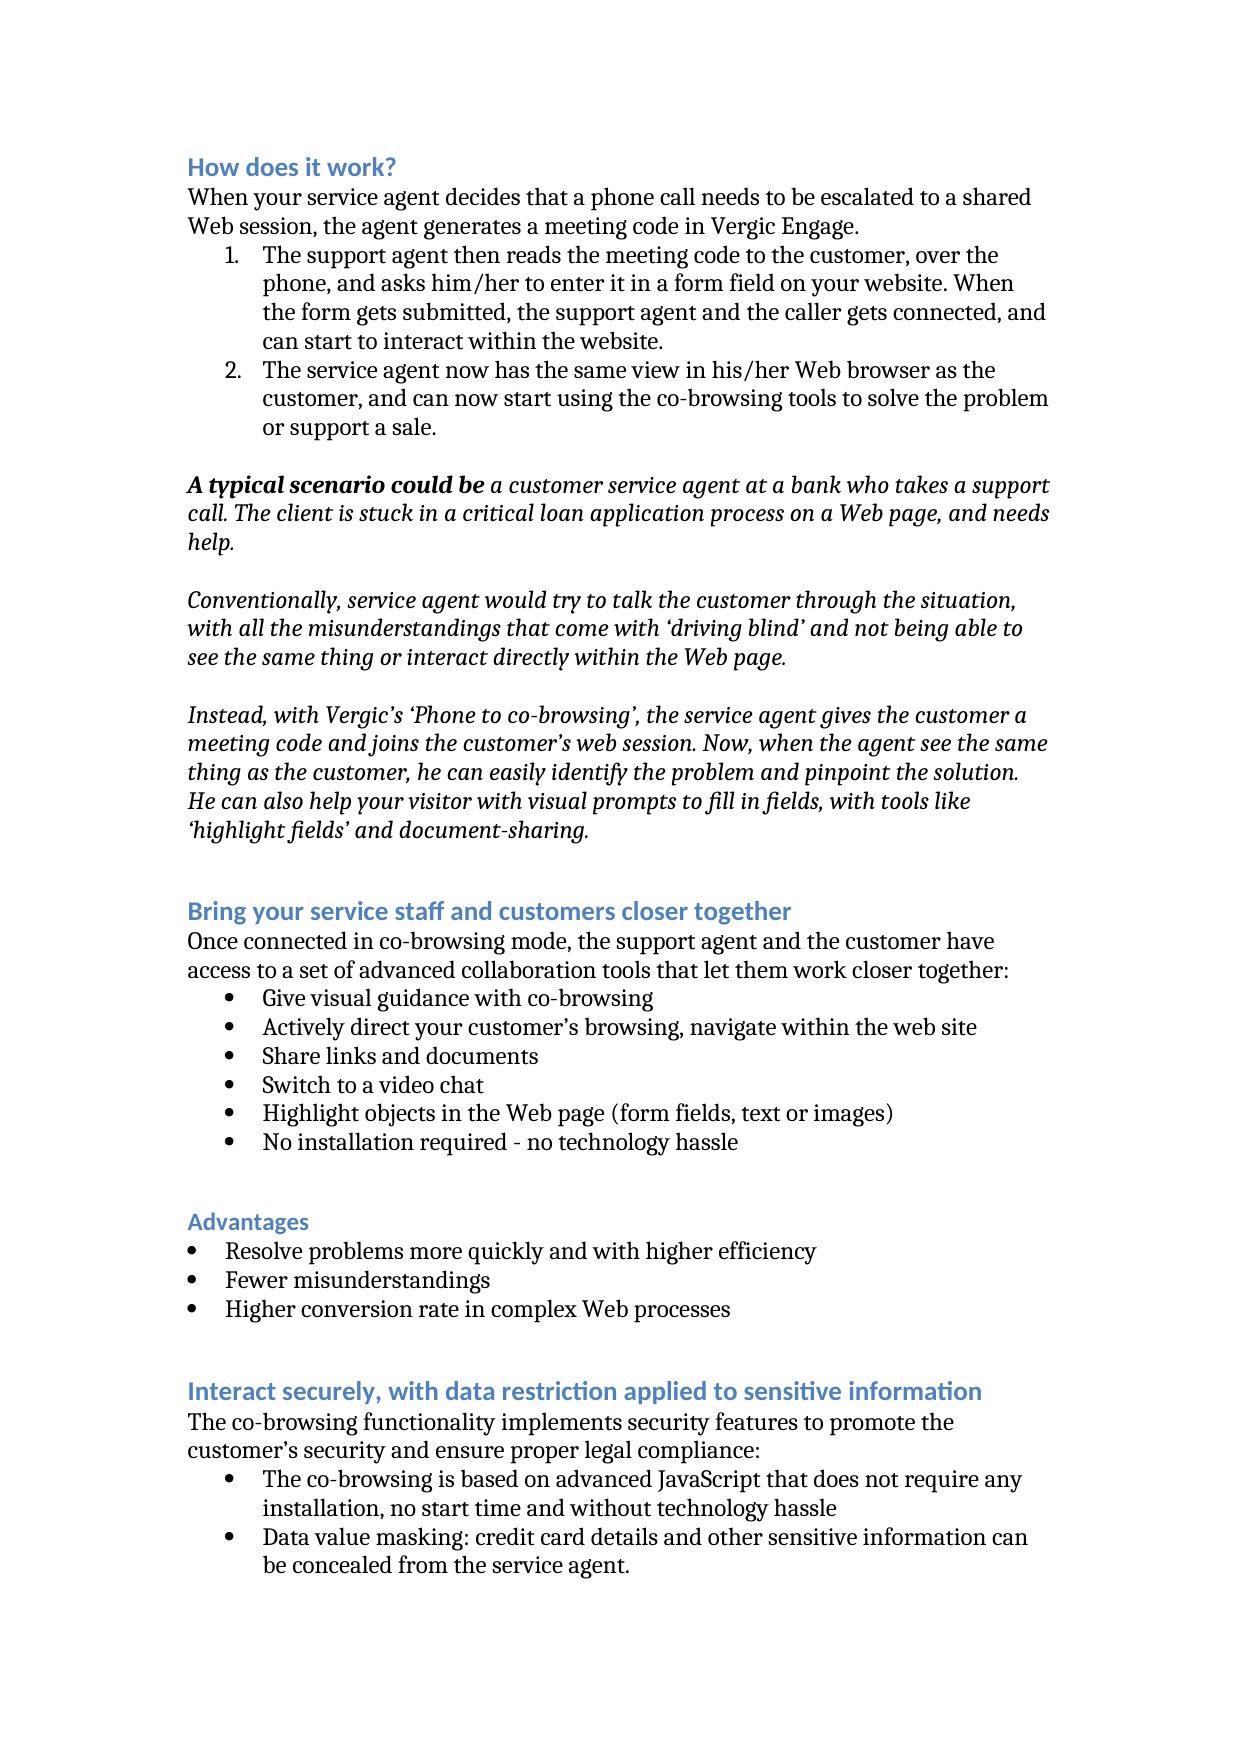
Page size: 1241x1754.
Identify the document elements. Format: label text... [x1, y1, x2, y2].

list Switch to a video chat [225, 1071, 1053, 1099]
text A typical scenario could be a customer service agent at a bank who takes a support call. The client is stuck in a critical loan application process on a Web page, and needs help. [187, 471, 1053, 557]
subtitle Interact securely, with data restriction applied to sensitive information [187, 1374, 1053, 1408]
list The co-browsing is based on advanced JavaScript that does not require any installation, no start time and without technology hassle [225, 1465, 1053, 1523]
list Resolve problems more quickly and with higher efficiency [187, 1237, 1053, 1266]
text Once connected in co-browsing mode, the support agent and the customer have access to a set of advanced collaboration tools that let them work closer together: [187, 927, 1053, 984]
subtitle How does it work? [187, 150, 1053, 183]
text When your service agent decides that a phone call needs to be escalated to a shared Web session, the agent generates a meeting code in Vergic Engage. [187, 183, 1053, 241]
list No installation required - no technology hassle [225, 1128, 1053, 1157]
text Conventionally, service agent would try to talk the customer through the situation, with all the misunderstandings that come with ‘driving blind’ and not being able to see the same thing or interact directly within the Web page. [187, 586, 1053, 672]
list Fewer misunderstandings [187, 1266, 1053, 1294]
list Actively direct your customer’s browsing, navigate within the web site [225, 1013, 1053, 1042]
list Highlight objects in the Web page (form fields, text or images) [225, 1099, 1053, 1128]
list Higher conversion rate in complex Web processes [187, 1294, 1053, 1323]
text Instead, with Vergic’s ‘Phone to co-browsing’, the service agent gives the customer a meeting code and joins the customer’s web session. Now, when the agent see the same thing as the customer, he can easily identify the problem and pinpoint the solution. He can also help your visitor with visual prompts to fill in fields, with tools like ‘highlight fields’ and document-sharing. [187, 701, 1053, 844]
list The service agent now has the same view in his/her Web browser as the customer, and can now start using the co-browsing tools to solve the problem or support a sale. [225, 356, 1053, 442]
list Data value masking: credit card details and other sensitive information can be concealed from the service agent. [225, 1523, 1053, 1580]
subtitle Bring your service staff and customers closer together [187, 894, 1053, 927]
list Share links and documents [225, 1042, 1053, 1071]
list The support agent then reads the meeting code to the customer, over the phone, and asks him/her to enter it in a form field on your website. When the form gets submitted, the support agent and the caller gets connected, and can start to interact within the website. [225, 241, 1053, 356]
list Give visual guidance with co-browsing [225, 984, 1053, 1013]
subtitle Advantages [187, 1206, 1053, 1237]
text The co-browsing functionality implements security features to promote the customer’s security and ensure proper legal compliance: [187, 1408, 1053, 1465]
